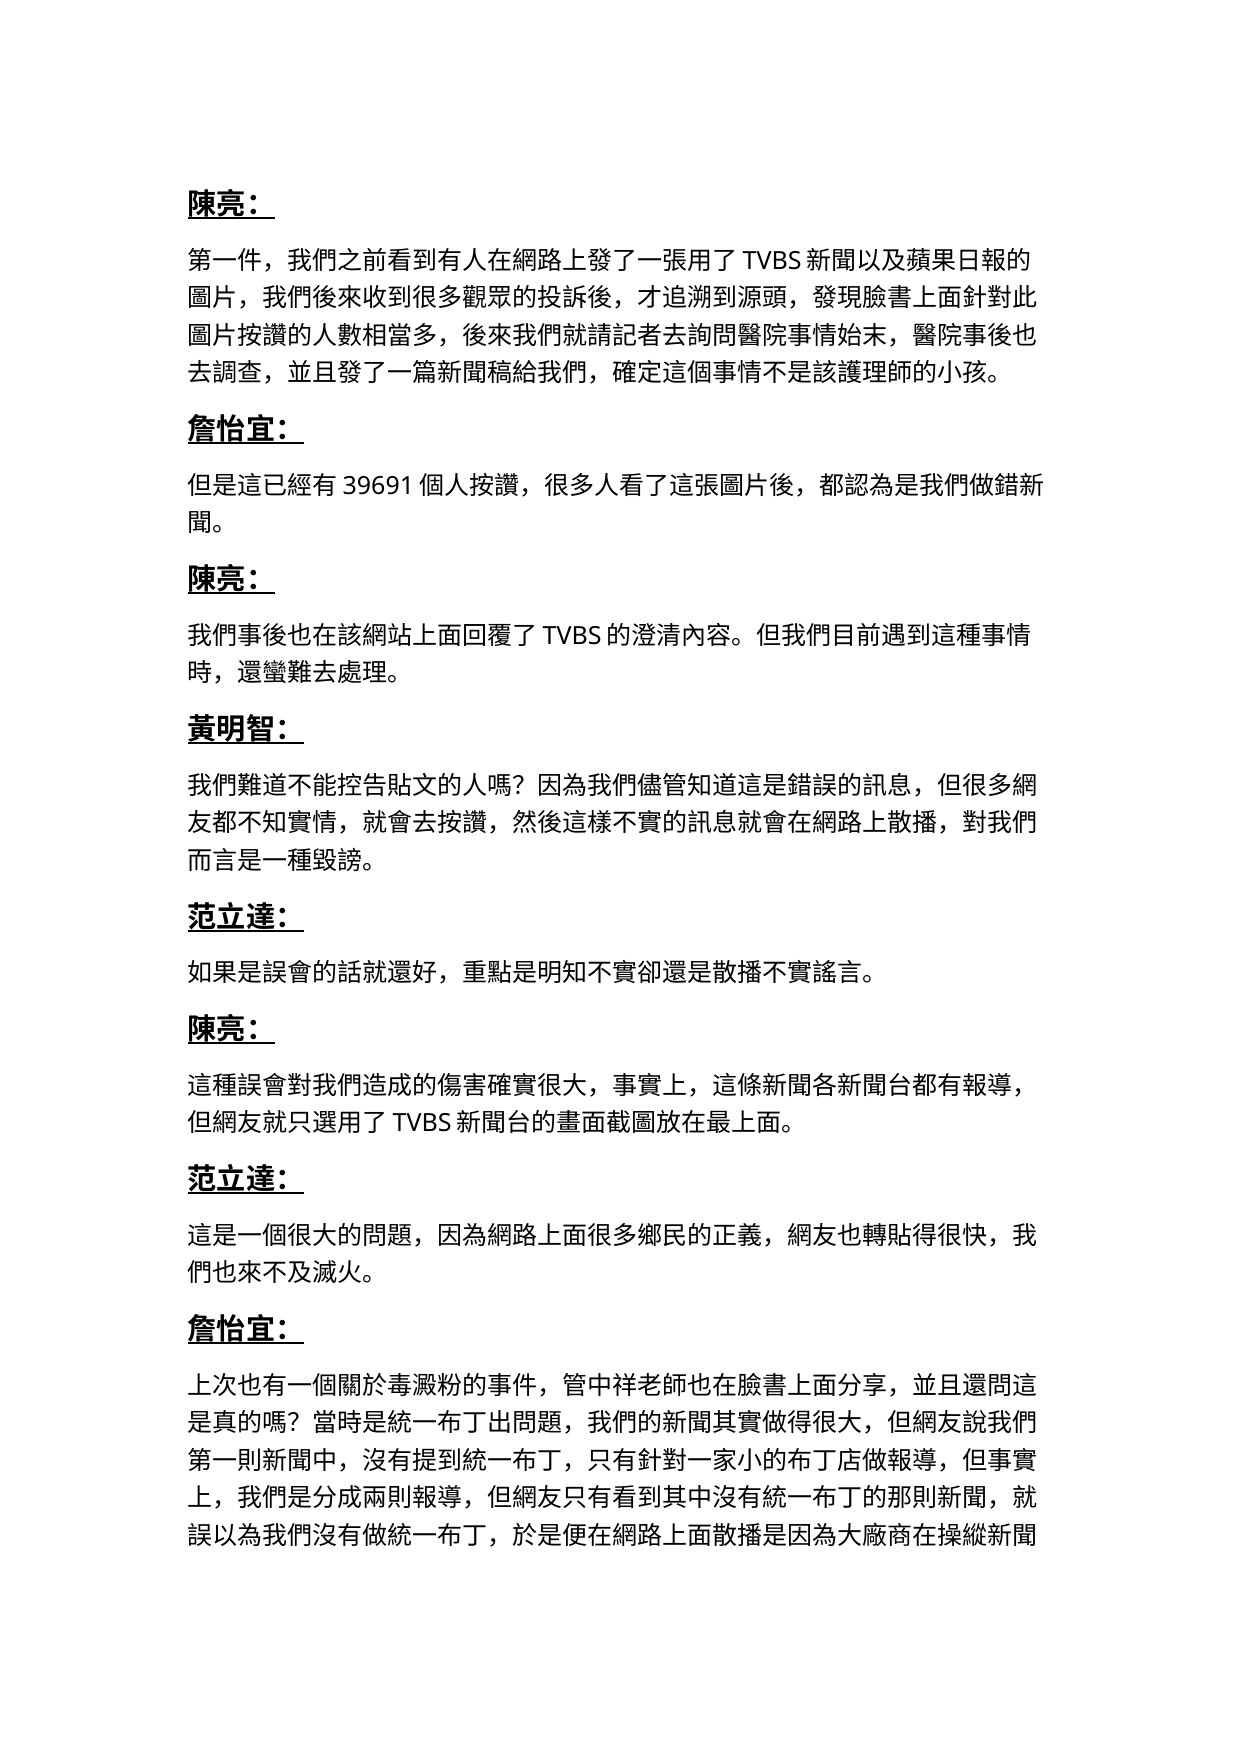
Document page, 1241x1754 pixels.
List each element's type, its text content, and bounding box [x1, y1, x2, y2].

text 第一件，我們之前看到有人在網路上發了一張用了TVBS新聞以及蘋果日報的圖片，我們後來收到很多觀眾的投訴後，才追溯到源頭，發現臉書上面針對此圖片按讚的人數相當多，後來我們就請記者去詢問醫院事情始末，醫院事後也去調查，並且發了一篇新聞稿給我們，確定這個事情不是該護理師的小孩。 [187, 239, 1053, 389]
text 陳亮： [187, 989, 1053, 1064]
text 陳亮： [187, 539, 1053, 614]
text 但是這已經有39691個人按讚，很多人看了這張圖片後，都認為是我們做錯新聞。 [187, 464, 1053, 539]
text 這是一個很大的問題，因為網路上面很多鄉民的正義，網友也轉貼得很快，我們也來不及滅火。 [187, 1214, 1053, 1289]
text 我們難道不能控告貼文的人嗎？因為我們儘管知道這是錯誤的訊息，但很多網友都不知實情，就會去按讚，然後這樣不實的訊息就會在網路上散播，對我們而言是一種毀謗。 [187, 764, 1053, 877]
text 這種誤會對我們造成的傷害確實很大，事實上，這條新聞各新聞台都有報導，但網友就只選用了TVBS新聞台的畫面截圖放在最上面。 [187, 1064, 1053, 1139]
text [187, 1364, 1053, 1552]
text 如果是誤會的話就還好，重點是明知不實卻還是散播不實謠言。 [187, 952, 1053, 989]
text 范立達： [187, 877, 1053, 952]
text 陳亮： [187, 164, 1053, 239]
text 詹怡宜： [187, 1289, 1053, 1364]
text 詹怡宜： [187, 389, 1053, 464]
text 我們事後也在該網站上面回覆了TVBS的澄清內容。但我們目前遇到這種事情時，還蠻難去處理。 [187, 614, 1053, 689]
text 范立達： [187, 1139, 1053, 1214]
text 黃明智： [187, 689, 1053, 764]
